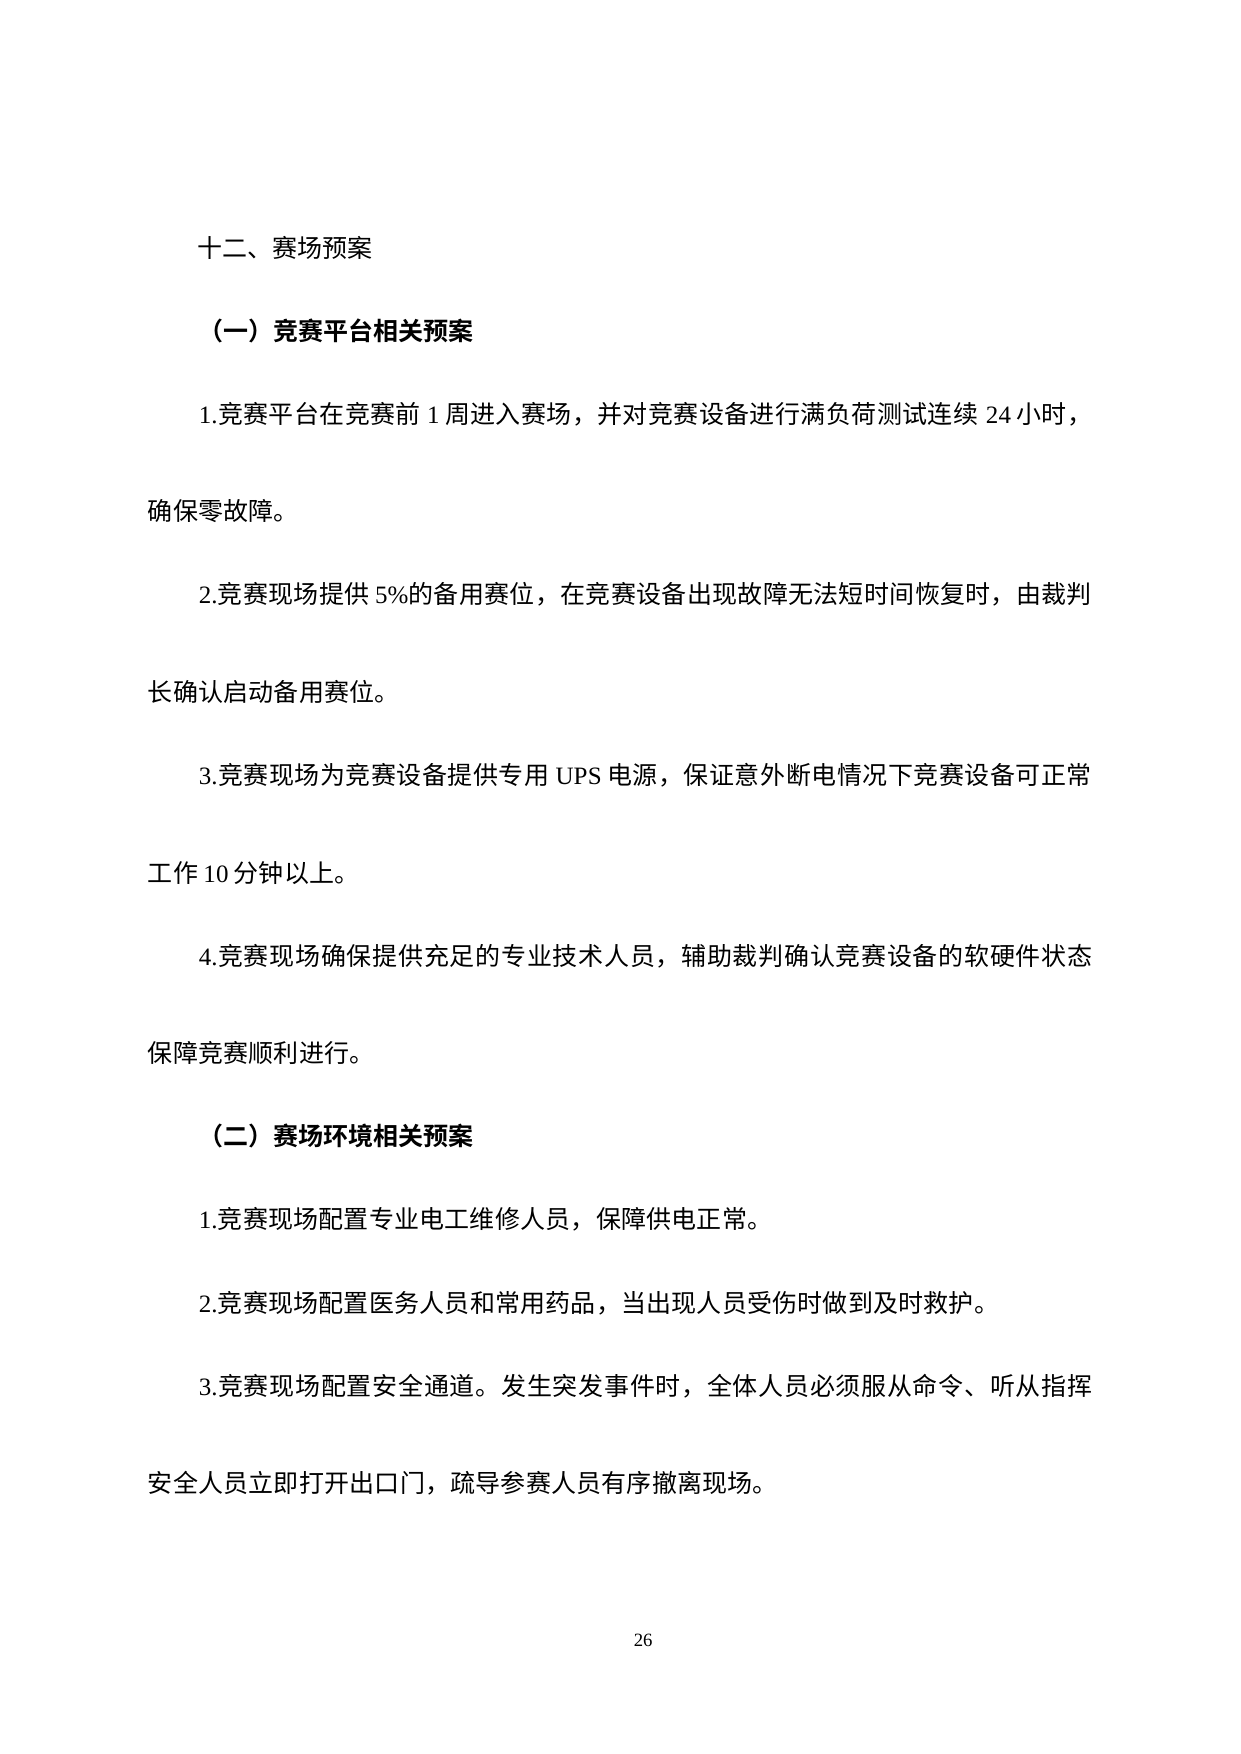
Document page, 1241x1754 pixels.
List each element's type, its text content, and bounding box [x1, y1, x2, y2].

text 3.竞赛现场配置安全通道。发生突发事件时，全体人员必须服从命令、听从指挥。安全人员立即打开出口门，疏导参赛人员有序撤离现场。 [148, 1352, 1093, 1514]
text 1.竞赛现场配置专业电工维修人员，保障供电正常。 [148, 1186, 1093, 1251]
text 2.竞赛现场提供5%的备用赛位，在竞赛设备出现故障无法短时间恢复时，由裁判长确认启动备用赛位。 [148, 561, 1093, 723]
text 3.竞赛现场为竞赛设备提供专用UPS电源，保证意外断电情况下竞赛设备可正常工作10分钟以上。 [148, 741, 1093, 904]
subtitle （二）赛场环境相关预案 [148, 1102, 1093, 1167]
subtitle （一）竞赛平台相关预案 [148, 297, 1093, 362]
text 4.竞赛现场确保提供充足的专业技术人员，辅助裁判确认竞赛设备的软硬件状态，保障竞赛顺利进行。 [148, 922, 1093, 1084]
text 1.竞赛平台在竞赛前1周进入赛场，并对竞赛设备进行满负荷测试连续24小时，确保零故障。 [148, 380, 1093, 542]
subtitle 十二、赛场预案 [148, 214, 1093, 279]
text 2.竞赛现场配置医务人员和常用药品，当出现人员受伤时做到及时救护。 [148, 1269, 1093, 1334]
